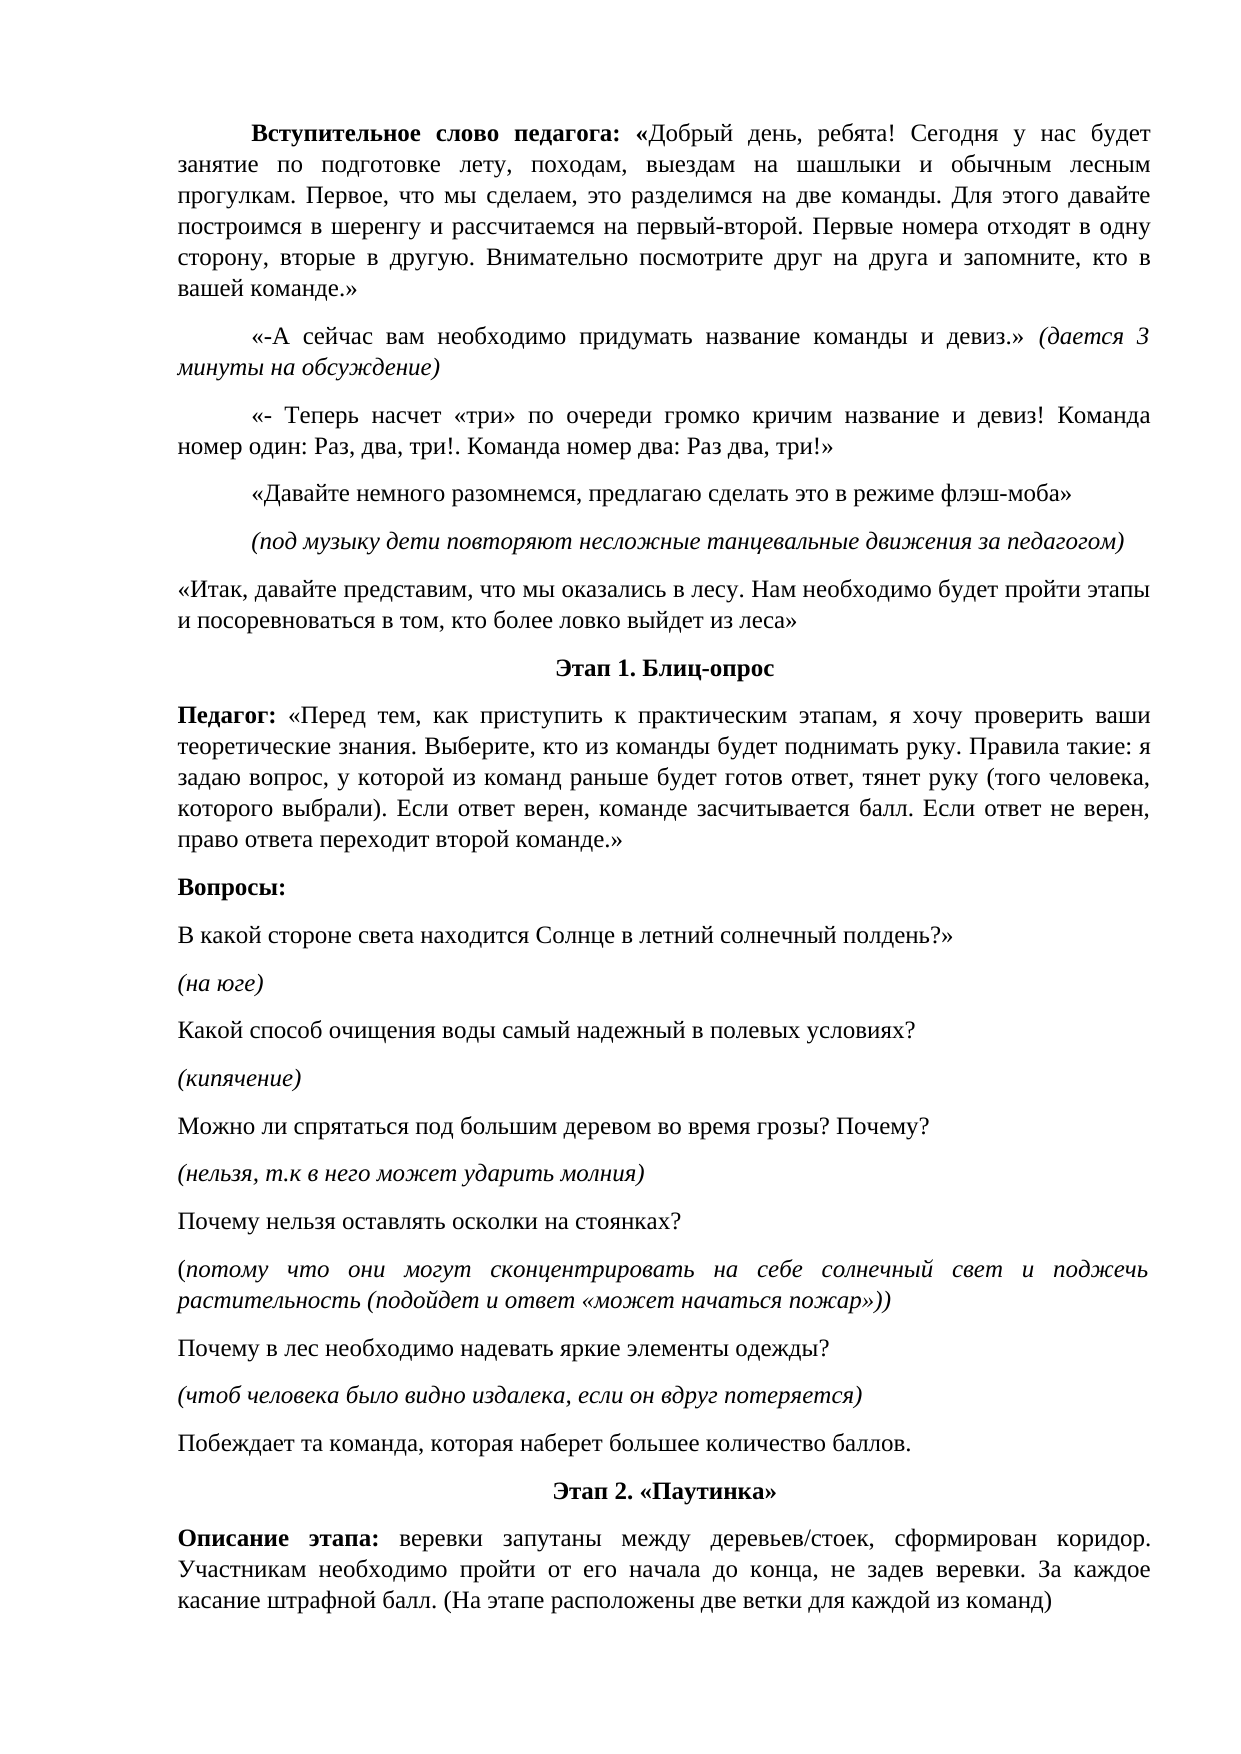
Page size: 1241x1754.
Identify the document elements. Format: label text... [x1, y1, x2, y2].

text «Давайте немного разомнемся, предлагаю сделать это в режиме флэш-моба» [177, 478, 1152, 507]
text Можно ли спрятаться под большим деревом во время грозы? Почему? [177, 1111, 1152, 1139]
text Вопросы: [177, 872, 1152, 901]
text Почему в лес необходимо надевать яркие элементы одежды? [177, 1333, 1152, 1361]
text (кипячение) [177, 1063, 1152, 1092]
text Этап 2. «Паутинка» [177, 1476, 1152, 1504]
text «Итак, давайте представим, что мы оказались в лесу. Нам необходимо будет пройти этапы и посоревноваться в том, кто более ловко выйдет из леса» [177, 574, 1152, 634]
text Почему нельзя оставлять осколки на стоянках? [177, 1206, 1152, 1235]
text «-А сейчас вам необходимо придумать название команды и девиз.» (дается 3 минуты на обсуждение) [177, 321, 1152, 381]
text (потому что они могут сконцентрировать на себе солнечный свет и поджечь растительность (подойдет и ответ «может начаться пожар»)) [177, 1254, 1152, 1314]
text Педагог: «Перед тем, как приступить к практическим этапам, я хочу проверить ваши теоретические знания. Выберите, кто из команды будет поднимать руку. Правила такие: я задаю вопрос, у которой из команд раньше будет готов ответ, тянет руку (того человека, которого выбрали). Если ответ верен, команде засчитывается балл. Если ответ не верен, право ответа переходит второй команде.» [177, 700, 1152, 853]
text Описание этапа: веревки запутаны между деревьев/стоек, сформирован коридор. Участникам необходимо пройти от его начала до конца, не задев веревки. За каждое касание штрафной балл. (На этапе расположены две ветки для каждой из команд) [177, 1523, 1152, 1614]
text Этап 1. Блиц-опрос [177, 653, 1152, 681]
text (под музыку дети повторяют несложные танцевальные движения за педагогом) [177, 526, 1152, 555]
text «- Теперь насчет «три» по очереди громко кричим название и девиз! Команда номер один: Раз, два, три!. Команда номер два: Раз два, три!» [177, 400, 1152, 459]
text (нельзя, т.к в него может ударить молния) [177, 1158, 1152, 1187]
text (чтоб человека было видно издалека, если он вдруг потеряется) [177, 1380, 1152, 1409]
text В какой стороне света находится Солнце в летний солнечный полдень?» [177, 920, 1152, 949]
text (на юге) [177, 968, 1152, 996]
text Вступительное слово педагога: «Добрый день, ребята! Сегодня у нас будет занятие по подготовке лету, походам, выездам на шашлыки и обычным лесным прогулкам. Первое, что мы сделаем, это разделимся на две команды. Для этого давайте построимся в шеренгу и рассчитаемся на первый-второй. Первые номера отходят в одну сторону, вторые в другую. Внимательно посмотрите друг на друга и запомните, кто в вашей команде.» [177, 118, 1152, 302]
text Какой способ очищения воды самый надежный в полевых условиях? [177, 1015, 1152, 1044]
text Побеждает та команда, которая наберет большее количество баллов. [177, 1428, 1152, 1457]
